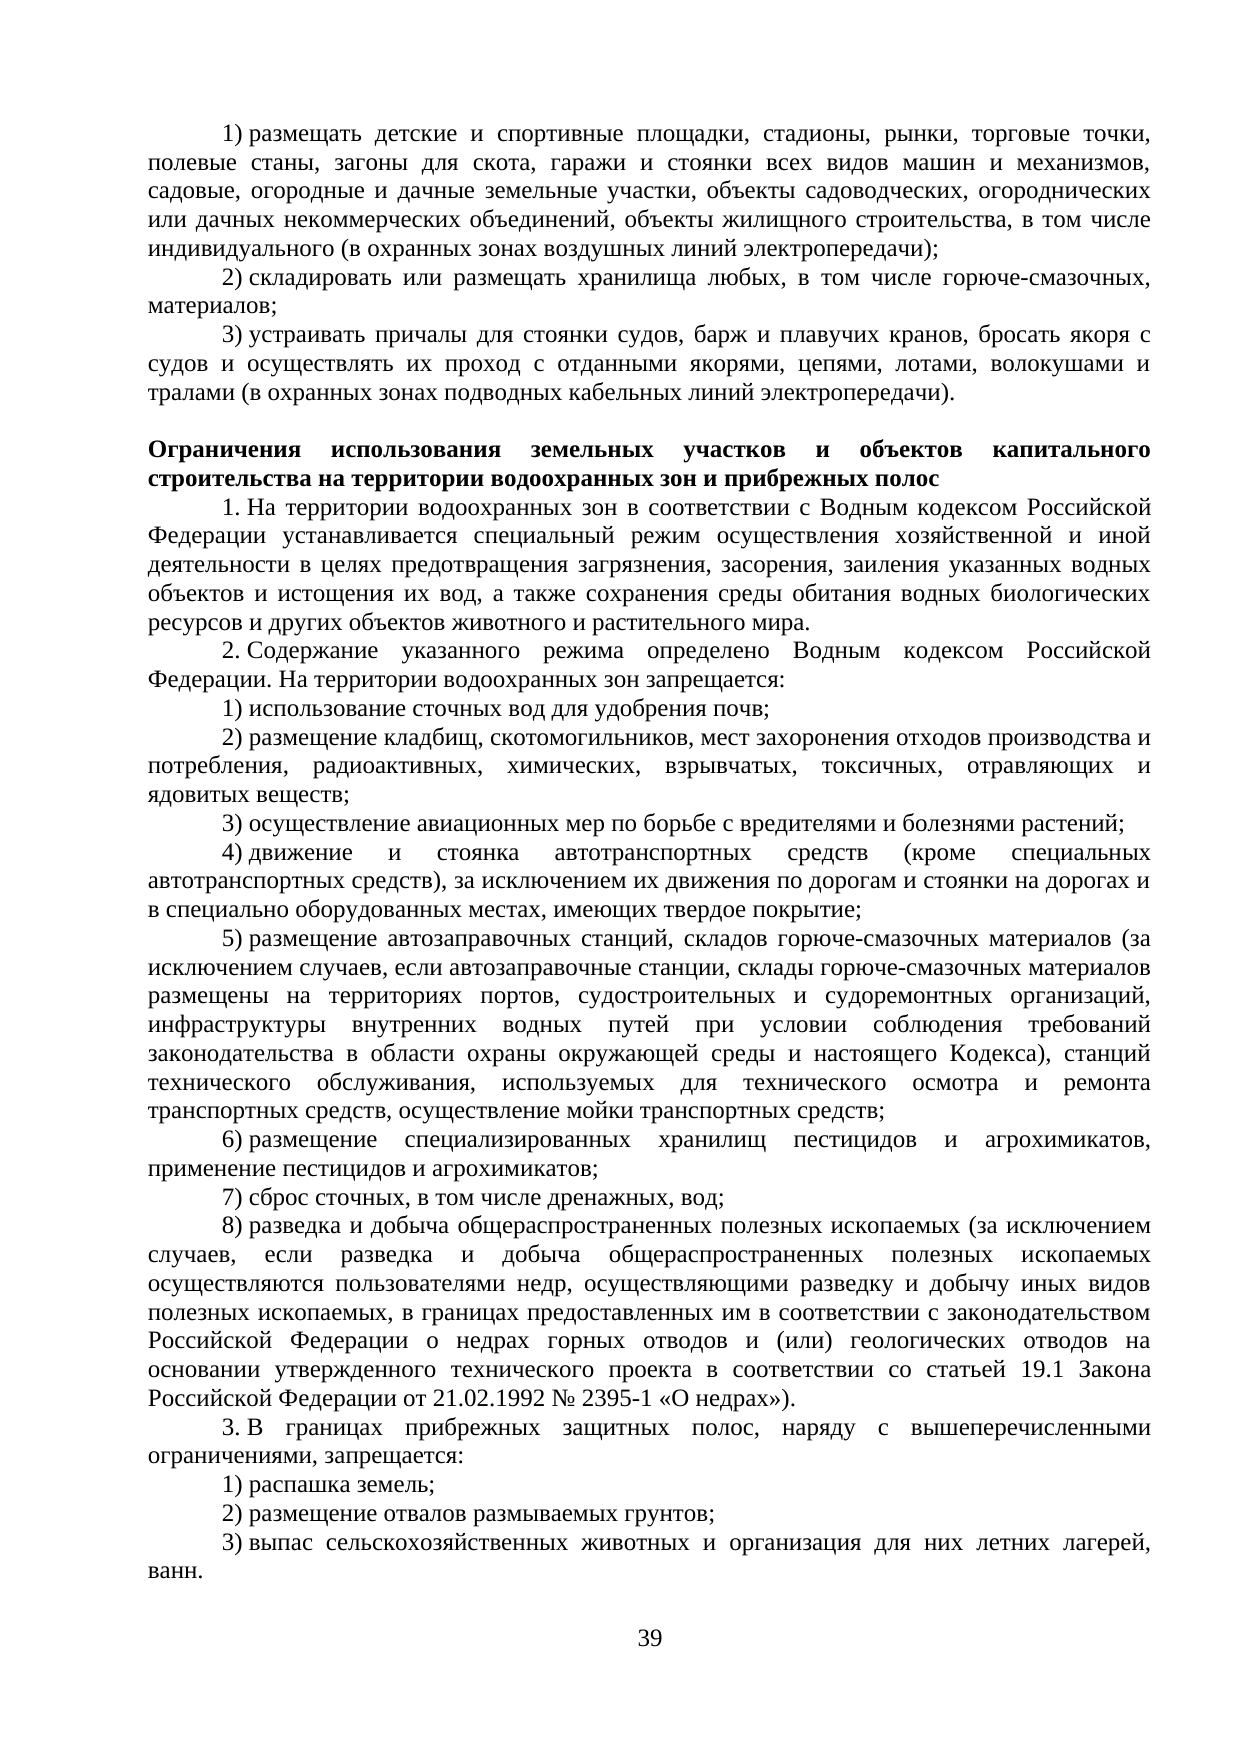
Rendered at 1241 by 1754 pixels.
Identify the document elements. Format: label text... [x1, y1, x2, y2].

text Ограничения использования земельных участков и объектов капитального строительства на территории водоохранных зон и прибрежных полос [148, 434, 1152, 492]
text 4) движение и стоянка автотранспортных средств (кроме специальных автотранспортных средств), за исключением их движения по дорогам и стоянки на дорогах и в специально оборудованных местах, имеющих твердое покрытие; [148, 837, 1152, 923]
text 3) осуществление авиационных мер по борьбе с вредителями и болезнями растений; [148, 808, 1152, 837]
text 2) размещение кладбищ, скотомогильников, мест захоронения отходов производства и потребления, радиоактивных, химических, взрывчатых, токсичных, отравляющих и ядовитых веществ; [148, 722, 1152, 808]
text 3) выпас сельскохозяйственных животных и организация для них летних лагерей, ванн. [148, 1527, 1152, 1584]
text 3) устраивать причалы для стоянки судов, барж и плавучих кранов, бросать якоря с судов и осуществлять их проход с отданными якорями, цепями, лотами, волокушами и тралами (в охранных зонах подводных кабельных линий электропередачи). [148, 319, 1152, 406]
text 2) размещение отвалов размываемых грунтов; [148, 1498, 1152, 1527]
text 1) использование сточных вод для удобрения почв; [148, 693, 1152, 722]
text 3. В границах прибрежных защитных полос, наряду с вышеперечисленными ограничениями, запрещается: [148, 1412, 1152, 1469]
text 6) размещение специализированных хранилищ пестицидов и агрохимикатов, применение пестицидов и агрохимикатов; [148, 1124, 1152, 1182]
text 1. На территории водоохранных зон в соответствии с Водным кодексом Российской Федерации устанавливается специальный режим осуществления хозяйственной и иной деятельности в целях предотвращения загрязнения, засорения, заиления указанных водных объектов и истощения их вод, а также сохранения среды обитания водных биологических ресурсов и других объектов животного и растительного мира. [148, 492, 1152, 636]
text 1) размещать детские и спортивные площадки, стадионы, рынки, торговые точки, полевые станы, загоны для скота, гаражи и стоянки всех видов машин и механизмов, садовые, огородные и дачные земельные участки, объекты садоводческих, огороднических или дачных некоммерческих объединений, объекты жилищного строительства, в том числе индивидуального (в охранных зонах воздушных линий электропередачи); [148, 118, 1152, 262]
text 8) разведка и добыча общераспространенных полезных ископаемых (за исключением случаев, если разведка и добыча общераспространенных полезных ископаемых осуществляются пользователями недр, осуществляющими разведку и добычу иных видов полезных ископаемых, в границах предоставленных им в соответствии с законодательством Российской Федерации о недрах горных отводов и (или) геологических отводов на основании утвержденного технического проекта в соответствии со статьей 19.1 Закона Российской Федерации от 21.02.1992 № 2395-1 «О недрах»). [148, 1211, 1152, 1412]
text 7) сброс сточных, в том числе дренажных, вод; [148, 1182, 1152, 1211]
text 5) размещение автозаправочных станций, складов горюче-смазочных материалов (за исключением случаев, если автозаправочные станции, склады горюче-смазочных материалов размещены на территориях портов, судостроительных и судоремонтных организаций, инфраструктуры внутренних водных путей при условии соблюдения требований законодательства в области охраны окружающей среды и настоящего Кодекса), станций технического обслуживания, используемых для технического осмотра и ремонта транспортных средств, осуществление мойки транспортных средств; [148, 923, 1152, 1124]
text 1) распашка земель; [148, 1469, 1152, 1498]
text 2. Содержание указанного режима определено Водным кодексом Российской Федерации. На территории водоохранных зон запрещается: [148, 636, 1152, 693]
text 2) складировать или размещать хранилища любых, в том числе горюче-смазочных, материалов; [148, 262, 1152, 319]
